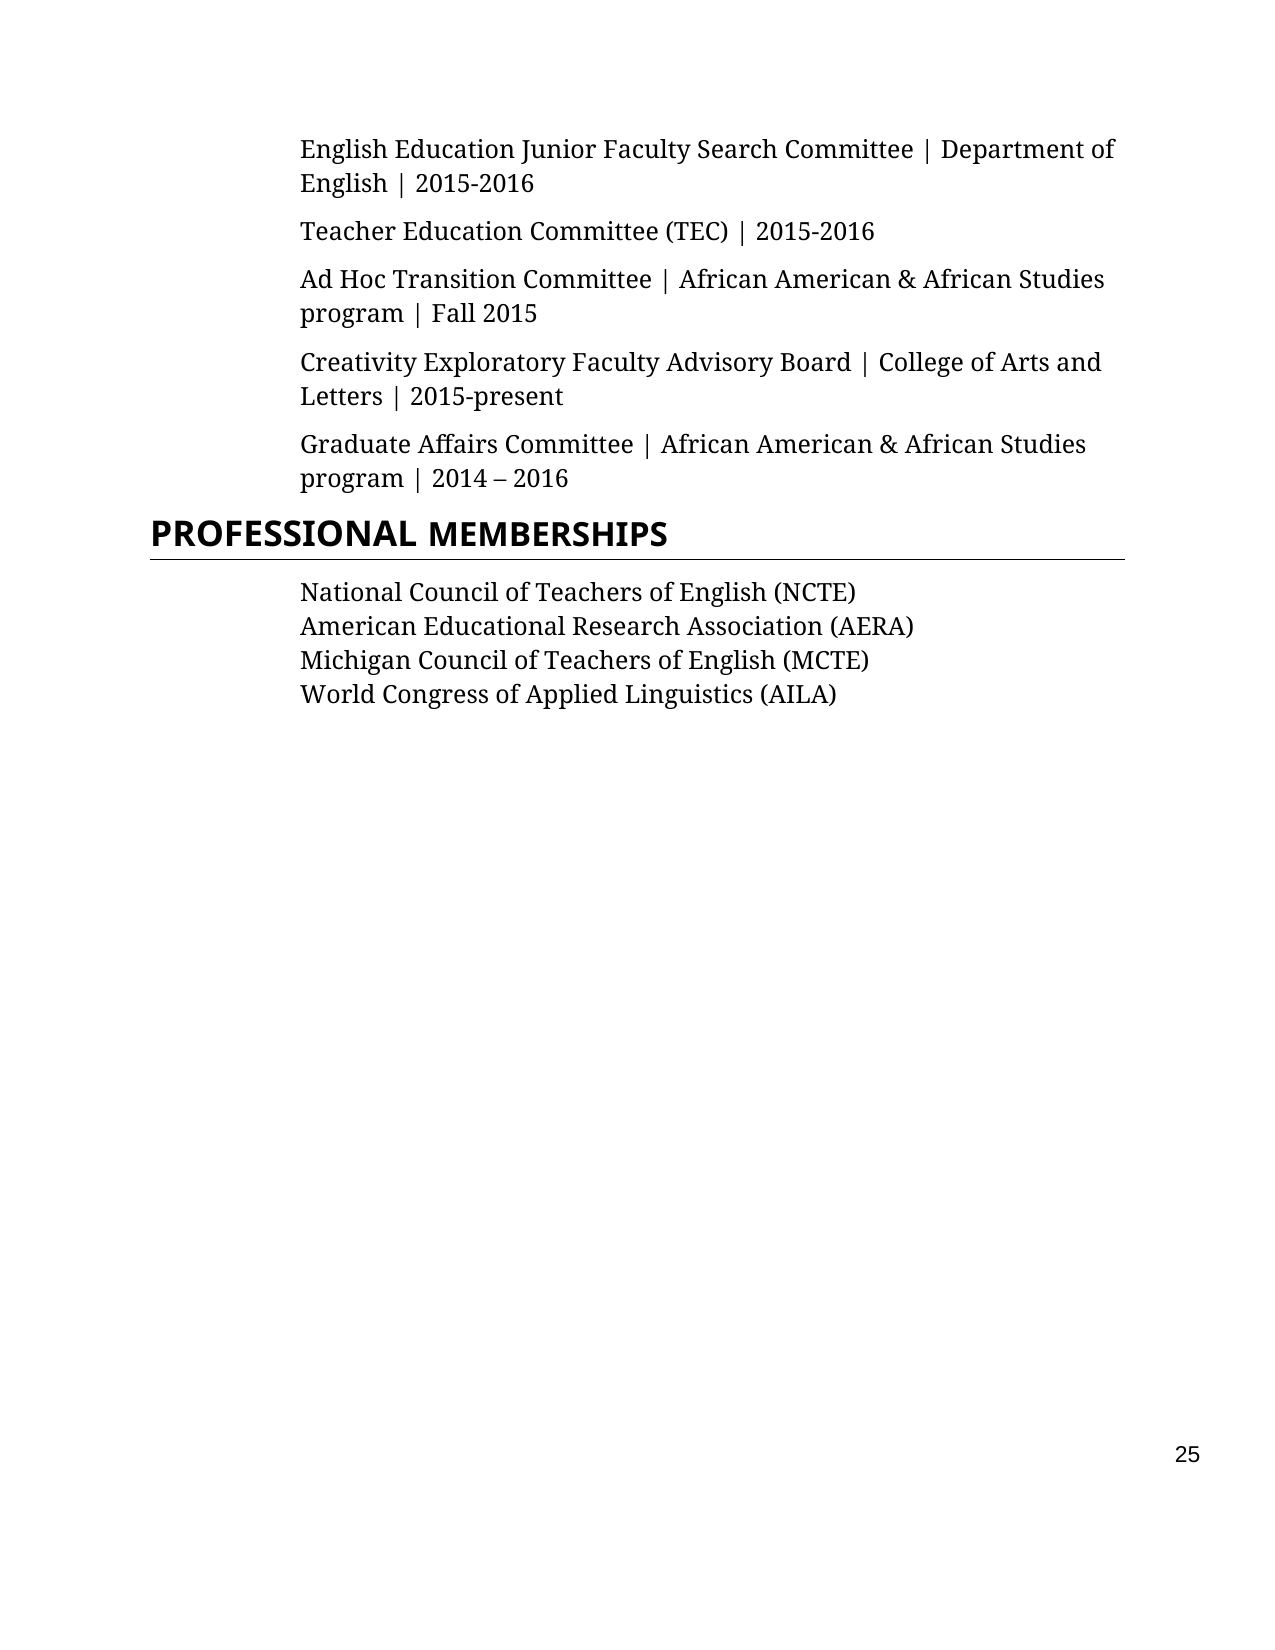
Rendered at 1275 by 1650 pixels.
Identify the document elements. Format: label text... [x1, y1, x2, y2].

list Graduate Affairs Committee | African American & African Studies program | 2014 – 2016 [300, 427, 1125, 495]
text American Educational Research Association (AERA) [225, 608, 1125, 643]
text Teacher Education Committee (TEC) | 2015-2016 [300, 214, 1125, 248]
text World Congress of Applied Linguistics (AILA) [150, 677, 1125, 711]
text National Council of Teachers of English (NCTE) [150, 574, 1125, 608]
text PROFESSIONAL MEMBERSHIPS [150, 509, 1125, 559]
text English Education Junior Faculty Search Committee | Department of English | 2015-2016 [300, 132, 1125, 200]
text Michigan Council of Teachers of English (MCTE) [150, 643, 1125, 677]
list Ad Hoc Transition Committee | African American & African Studies program | Fall 2015 [300, 262, 1125, 330]
text Creativity Exploratory Faculty Advisory Board | College of Arts and Letters | 2015-present [300, 344, 1125, 412]
